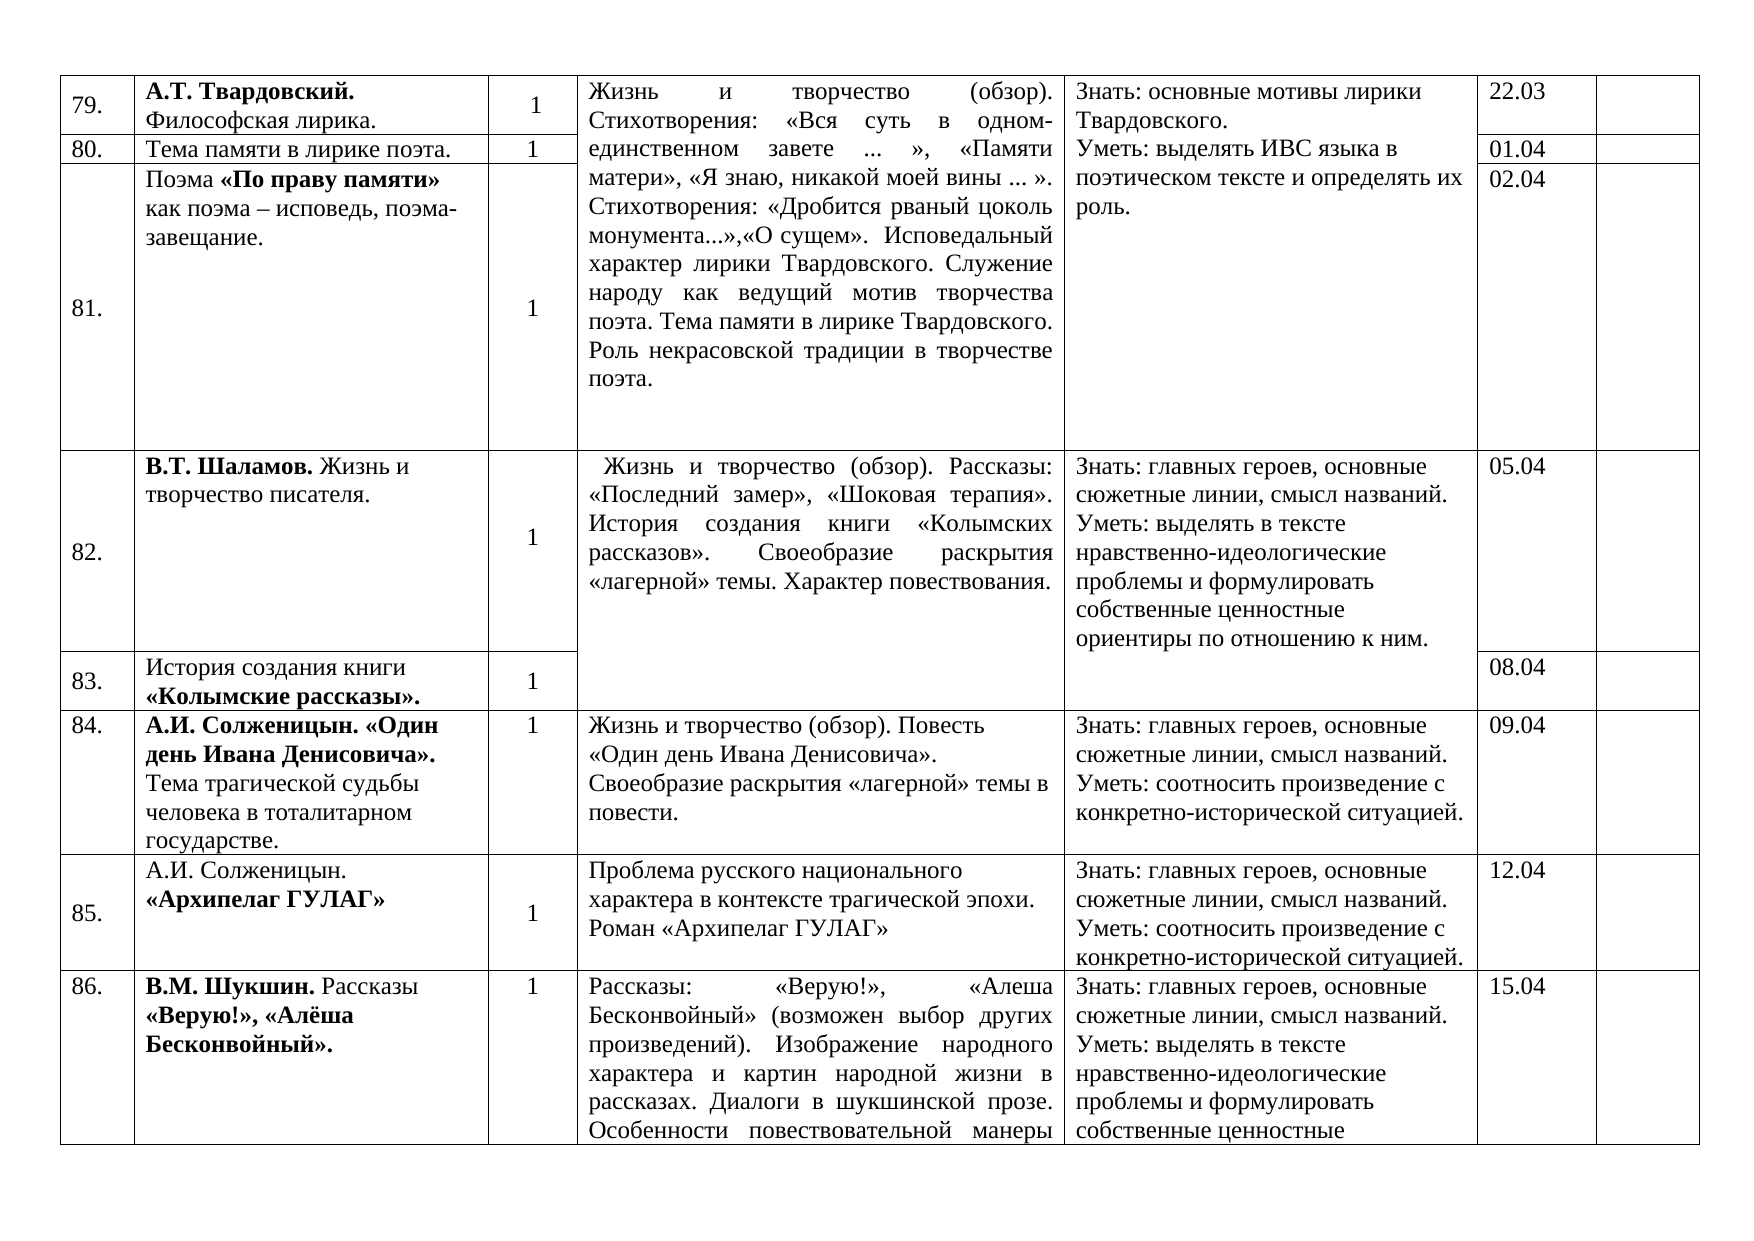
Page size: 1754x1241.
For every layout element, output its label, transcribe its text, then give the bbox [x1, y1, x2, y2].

table_cell 15.04 [1478, 971, 1596, 1144]
table_cell Поэма «По праву памяти» как поэма – исповедь, поэма-завещание. [135, 164, 488, 450]
table_cell [1597, 855, 1699, 970]
table_cell А.И. Солженицын. «Один день Ивана Денисовича». Тема трагической судьбы человека в тоталитарном государстве. [135, 711, 488, 854]
table_cell [61, 76, 134, 133]
table_cell 1 [489, 76, 577, 133]
table_cell [1597, 76, 1699, 133]
table_cell Знать: основные мотивы лирики Твардовского. Уметь: выделять ИВС языка в поэтическом тексте и определять их роль. [1065, 76, 1477, 450]
table_cell 01.04 [1478, 135, 1596, 163]
table_cell [1597, 164, 1699, 450]
table_cell [61, 451, 134, 651]
table_cell А.И. Солженицын. «Архипелаг ГУЛАГ» [135, 855, 488, 970]
table_cell Жизнь и творчество (обзор). Стихотворения: «Вся суть в одном-единственном завете ... », «Памяти матери», «Я знаю, никакой моей вины ... ». Стихотворения: «Дробится рваный цоколь монумента...»,«О сущем». Исповедальный характер лирики Твардовского. Служение народу как ведущий мотив творчества поэта. Тема памяти в лирике Твардовского. Роль некрасовской традиции в творчестве поэта. [578, 76, 1064, 450]
table_cell [1597, 711, 1699, 854]
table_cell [578, 971, 1064, 1144]
table_cell [61, 855, 134, 970]
table_cell [1597, 971, 1699, 1144]
table_cell 1 [489, 652, 577, 709]
table_cell [1597, 451, 1699, 651]
table_cell Знать: главных героев, основные сюжетные линии, смысл названий. Уметь: соотносить произведение с конкретно-исторической ситуацией. [1065, 711, 1477, 854]
table_cell Жизнь и творчество (обзор). Рассказы: «Последний замер», «Шоковая терапия». История создания книги «Колымских рассказов». Своеобразие раскрытия «лагерной» темы. Характер повествования. [578, 451, 1064, 709]
table_cell Жизнь и творчество (обзор). Повесть «Один день Ивана Денисовича». Своеобразие раскрытия «лагерной» темы в повести. [578, 711, 1064, 854]
table_cell Тема памяти в лирике поэта. [135, 135, 488, 163]
table_cell [61, 971, 134, 1144]
table_cell [61, 164, 134, 450]
table_cell [61, 135, 134, 163]
table_cell 1 [489, 164, 577, 450]
table_cell А.Т. Твардовский. Философская лирика. [135, 76, 488, 133]
table_cell Проблема русского национального характера в контексте трагической эпохи. Роман «Архипелаг ГУЛАГ» [578, 855, 1064, 970]
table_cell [135, 971, 488, 1144]
table_cell В.Т. Шаламов. Жизнь и творчество писателя. [135, 451, 488, 651]
table_cell 1 [489, 971, 577, 1144]
table_cell 22.03 [1478, 76, 1596, 133]
table_cell 12.04 [1478, 855, 1596, 970]
table_cell [1597, 652, 1699, 709]
table_cell [1597, 135, 1699, 163]
table_cell 05.04 [1478, 451, 1596, 651]
table_cell 02.04 [1478, 164, 1596, 450]
table_cell 09.04 [1478, 711, 1596, 854]
table_cell 1 [489, 135, 577, 163]
table_cell 1 [489, 711, 577, 854]
table_cell 1 [489, 855, 577, 970]
table_cell [61, 711, 134, 854]
table_cell 08.04 [1478, 652, 1596, 709]
table_cell Знать: главных героев, основные сюжетные линии, смысл названий. Уметь: соотносить произведение с конкретно-исторической ситуацией. [1065, 855, 1477, 970]
table_cell [61, 652, 134, 709]
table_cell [1065, 971, 1477, 1144]
table_cell 1 [489, 451, 577, 651]
table_cell История создания книги «Колымские рассказы». [135, 652, 488, 709]
